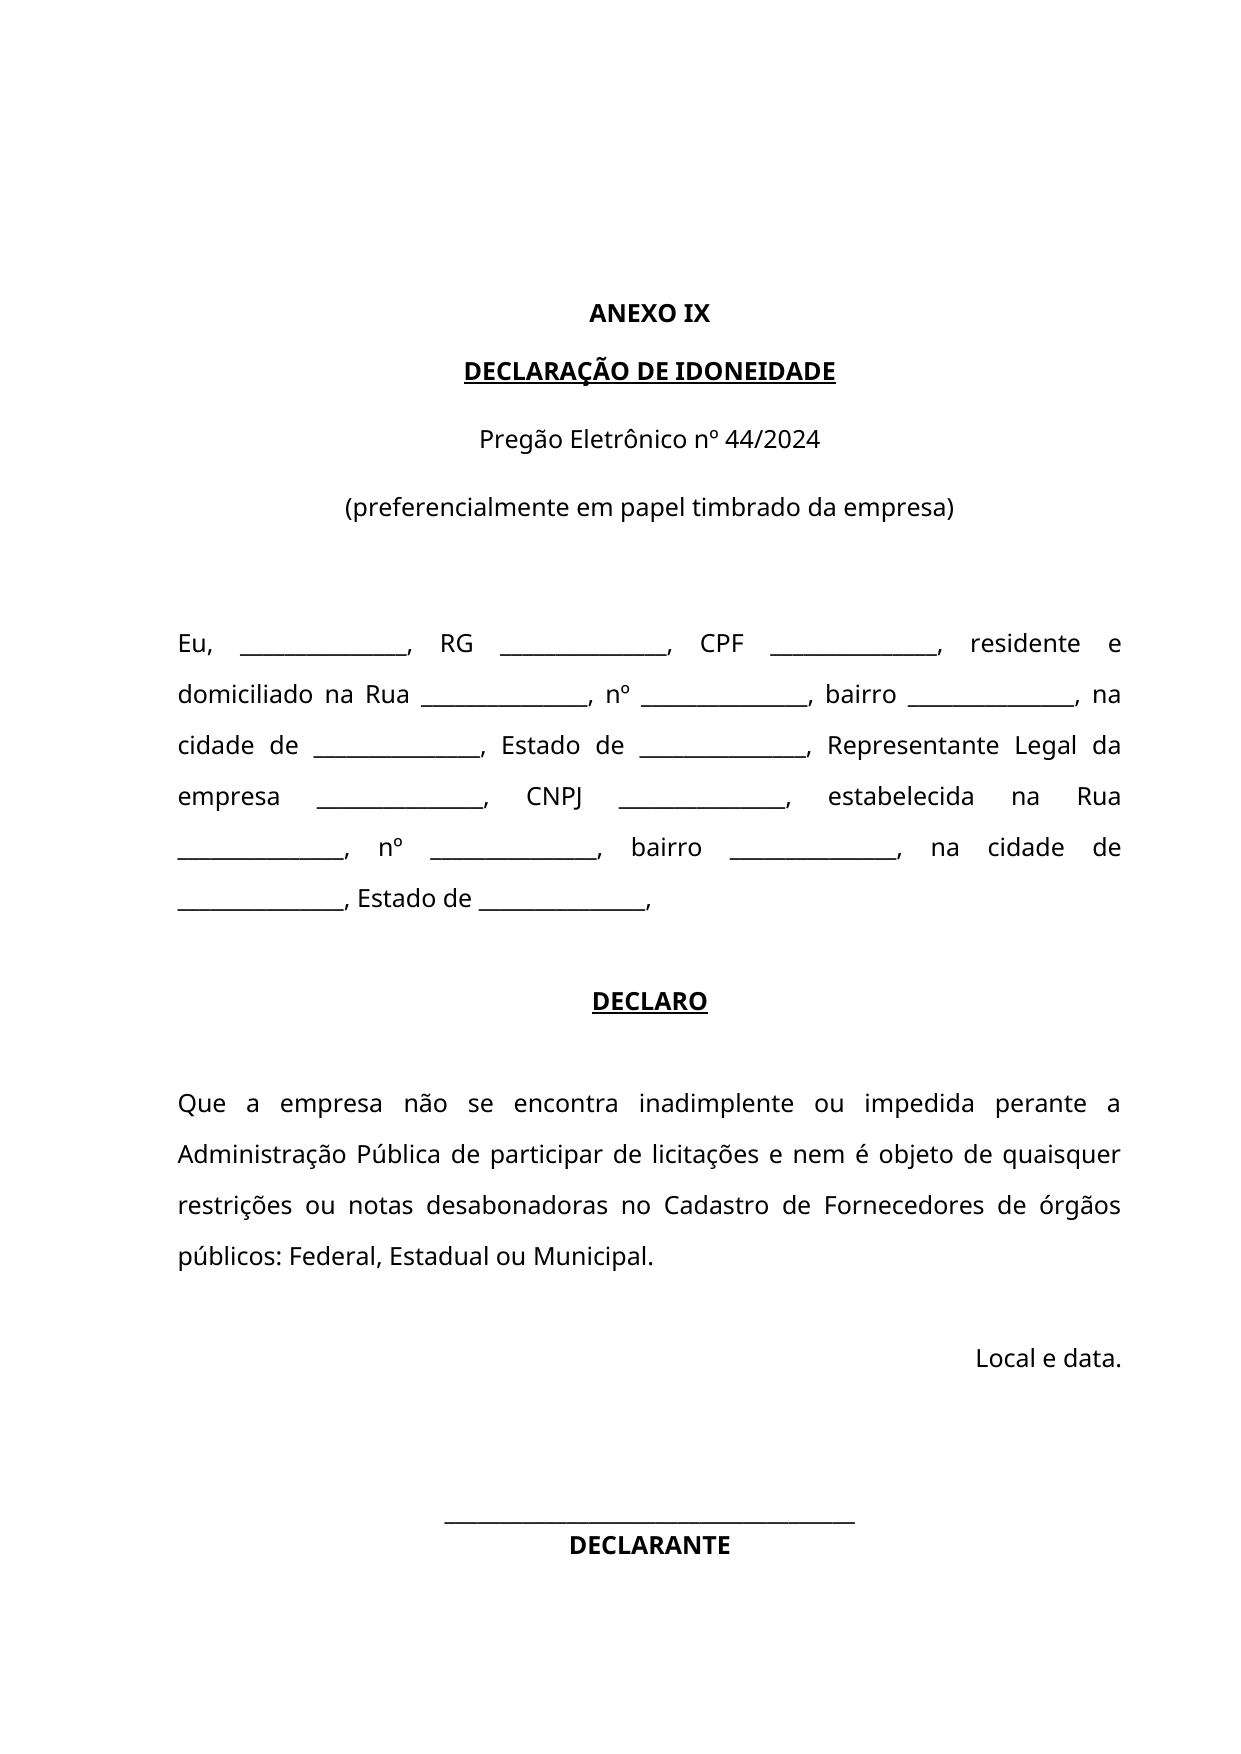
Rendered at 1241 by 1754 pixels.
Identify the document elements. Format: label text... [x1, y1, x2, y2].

text DECLARO [177, 983, 1122, 1017]
text Pregão Eletrônico nº 44/2024 [177, 422, 1122, 456]
text DECLARANTE [177, 1528, 1122, 1562]
text ANEXO IX [177, 295, 1122, 329]
text Eu, _______________, RG _______________, CPF _______________, residente e domiciliado na Rua _______________, nº _______________, bairro _______________, na cidade de _______________, Estado de _______________, Representante Legal da empresa _______________, CNPJ _______________, estabelecida na Rua _______________, nº _______________, bairro _______________, na cidade de _______________, Estado de _______________, [177, 626, 1122, 915]
text DECLARAÇÃO DE IDONEIDADE [177, 353, 1122, 387]
text _____________________________________ [177, 1494, 1122, 1528]
text (preferencialmente em papel timbrado da empresa) [177, 490, 1122, 524]
text Local e data. [177, 1341, 1122, 1374]
text Que a empresa não se encontra inadimplente ou impedida perante a Administração Pública de participar de licitações e nem é objeto de quaisquer restrições ou notas desabonadoras no Cadastro de Fornecedores de órgãos públicos: Federal, Estadual ou Municipal. [177, 1085, 1122, 1272]
